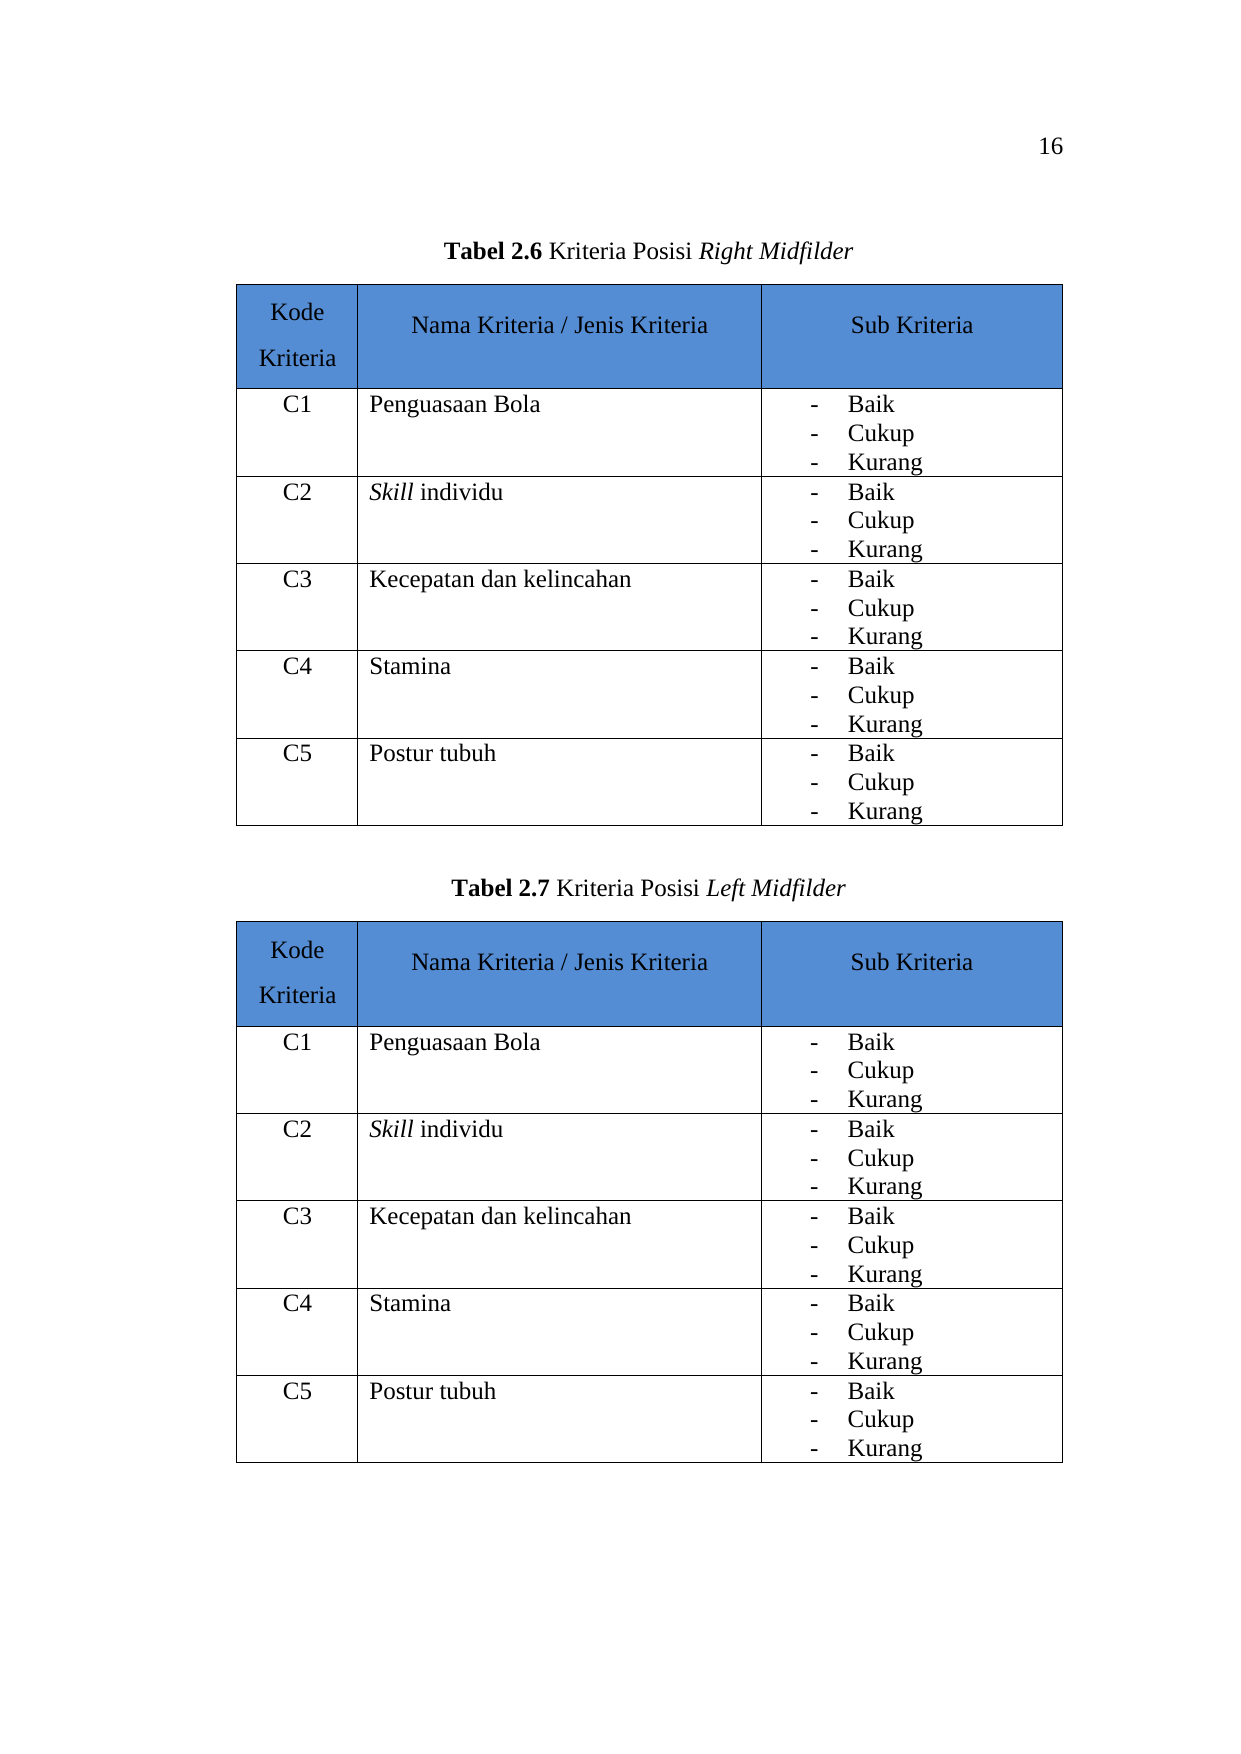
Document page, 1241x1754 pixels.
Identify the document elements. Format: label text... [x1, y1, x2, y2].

table_cell Penguasaan Bola [358, 389, 761, 476]
table_cell C4 [237, 651, 357, 737]
table_header Kode Kriteria [237, 285, 357, 388]
table_cell Baik Cukup Kurang [762, 651, 1062, 737]
table_cell Stamina [358, 651, 761, 737]
table_cell Skill individu [358, 477, 761, 563]
table_cell C2 [237, 477, 357, 563]
table_cell Postur tubuh [358, 739, 761, 825]
table_cell Baik Cukup Kurang [762, 1376, 1062, 1462]
table_header Sub Kriteria [762, 922, 1062, 1026]
table_header Nama Kriteria / Jenis Kriteria [358, 922, 761, 1026]
table_header Kode Kriteria [237, 922, 357, 1026]
table_cell Stamina [358, 1289, 761, 1375]
table_cell C1 [237, 389, 357, 476]
table_cell C2 [237, 1114, 357, 1200]
table_cell Baik Cukup Kurang [762, 1201, 1062, 1287]
table_cell Baik Cukup Kurang [762, 1114, 1062, 1200]
table_cell Baik Cukup Kurang [762, 477, 1062, 563]
table_cell C5 [237, 739, 357, 825]
table_header Nama Kriteria / Jenis Kriteria [358, 285, 761, 388]
table_cell Penguasaan Bola [358, 1027, 761, 1113]
table_cell C1 [237, 1027, 357, 1113]
table_cell Baik Cukup Kurang [762, 1289, 1062, 1375]
table_header Sub Kriteria [762, 285, 1062, 388]
table_cell C3 [237, 1201, 357, 1287]
table_cell Baik Cukup Kurang [762, 739, 1062, 825]
table_cell Kecepatan dan kelincahan [358, 1201, 761, 1287]
table_cell Baik Cukup Kurang [762, 1027, 1062, 1113]
table_cell C3 [237, 564, 357, 650]
table_cell C4 [237, 1289, 357, 1375]
text Tabel 2.6 Kriteria Posisi Right Midfilder [236, 236, 1063, 265]
text Tabel 2.7 Kriteria Posisi Left Midfilder [236, 873, 1063, 902]
table_cell Skill individu [358, 1114, 761, 1200]
table_cell C5 [237, 1376, 357, 1462]
table_cell Postur tubuh [358, 1376, 761, 1462]
table_cell Baik Cukup Kurang [762, 389, 1062, 476]
table_cell Kecepatan dan kelincahan [358, 564, 761, 650]
table_cell Baik Cukup Kurang [762, 564, 1062, 650]
